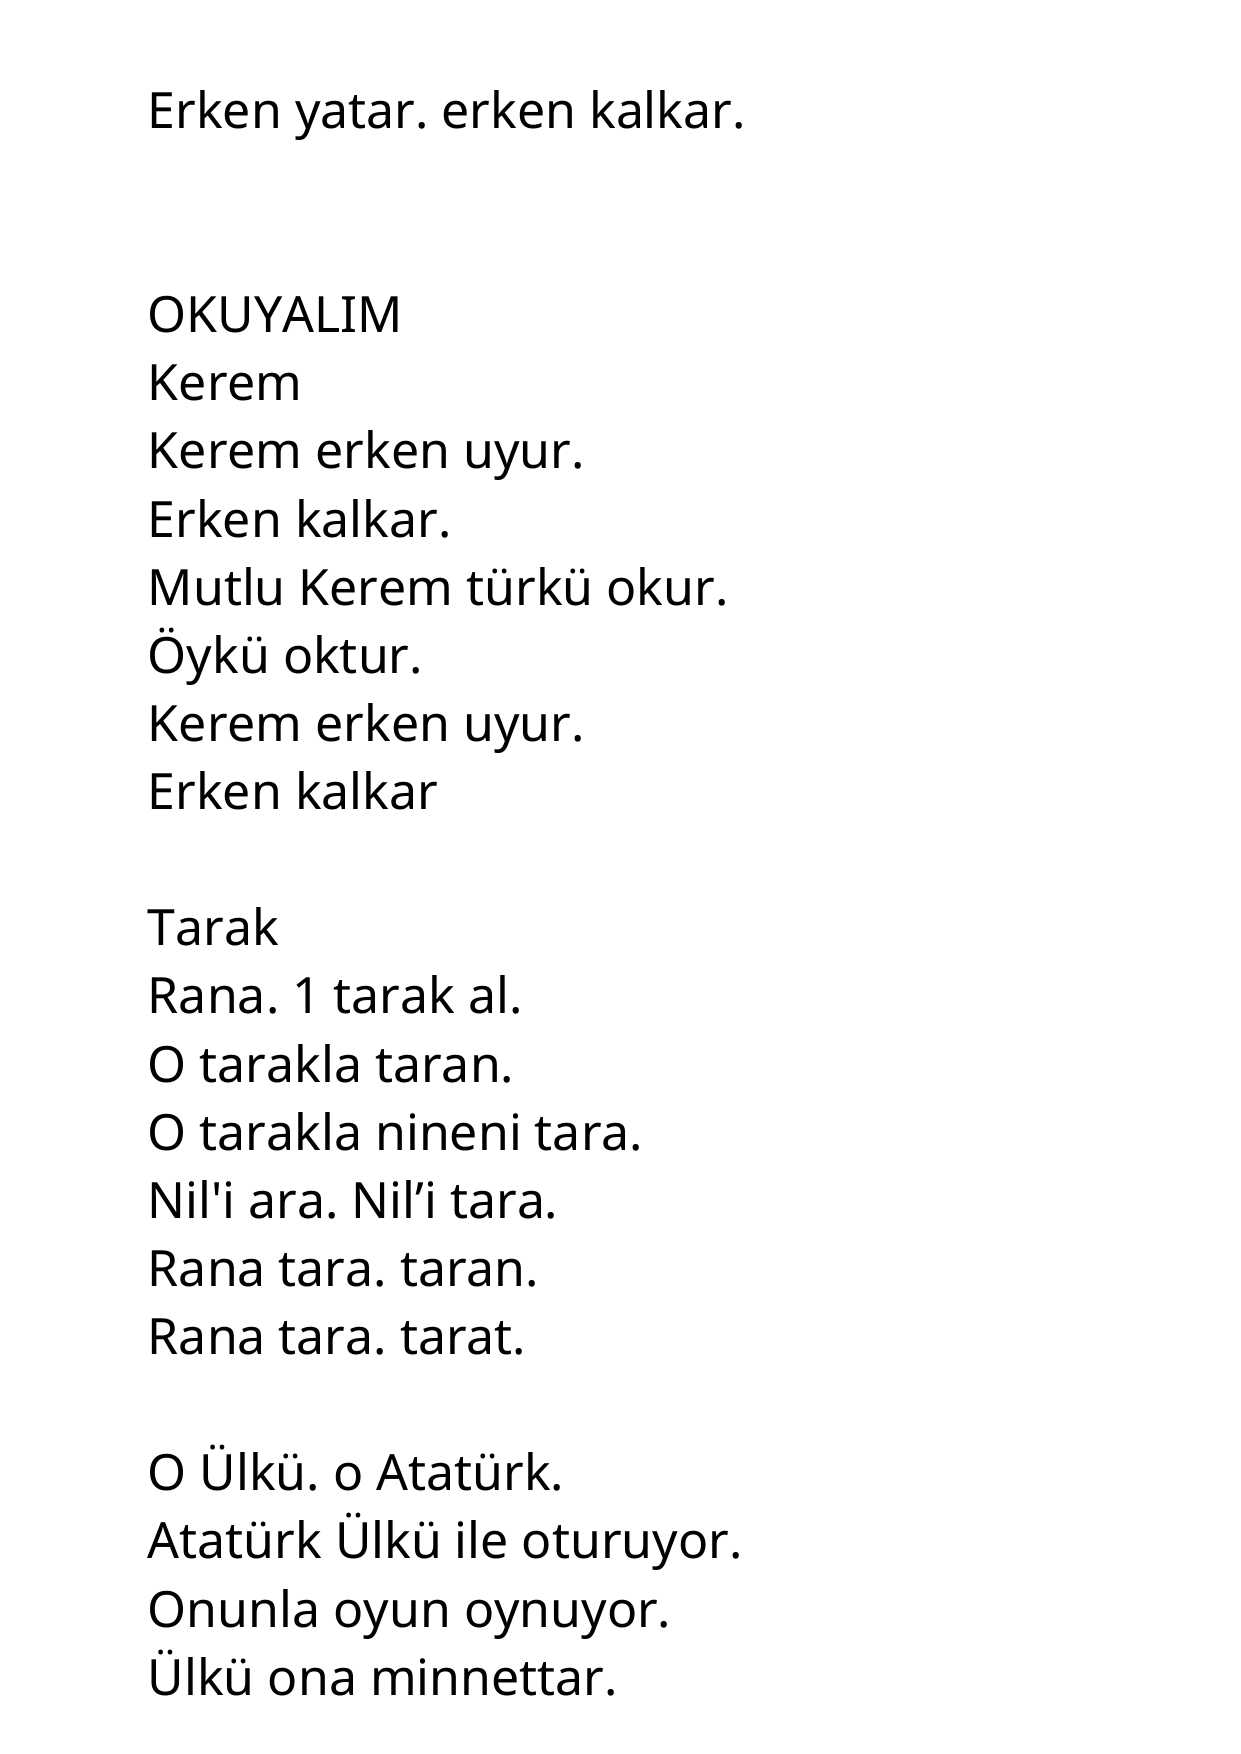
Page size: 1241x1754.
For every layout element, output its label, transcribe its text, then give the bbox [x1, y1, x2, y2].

text Tarak [148, 892, 1144, 961]
text Öykü oktur. [148, 620, 1144, 688]
text Kerem erken uyur. [148, 688, 1144, 756]
text Nil'i ara. Nil’i tara. [148, 1165, 1144, 1233]
text Kerem [148, 347, 1144, 416]
text O tarakla nineni tara. [148, 1097, 1144, 1165]
text Rana tara. taran. [148, 1233, 1144, 1301]
text Onunla oyun oynuyor. [148, 1574, 1144, 1642]
text Ülkü ona minnettar. [148, 1642, 1144, 1710]
text Erken kalkar [148, 756, 1144, 824]
text OKUYALIM [148, 279, 1144, 347]
text Kerem erken uyur. [148, 416, 1144, 484]
text O tarakla taran. [148, 1029, 1144, 1097]
text Mutlu Kerem türkü okur. [148, 552, 1144, 620]
text Erken yatar. erken kalkar. [148, 75, 1144, 143]
text Rana. 1 tarak al. [148, 961, 1144, 1029]
text Atatürk Ülkü ile oturuyor. [148, 1506, 1144, 1574]
text O Ülkü. o Atatürk. [148, 1437, 1144, 1506]
text Erken kalkar. [148, 484, 1144, 552]
text Rana tara. tarat. [148, 1301, 1144, 1369]
